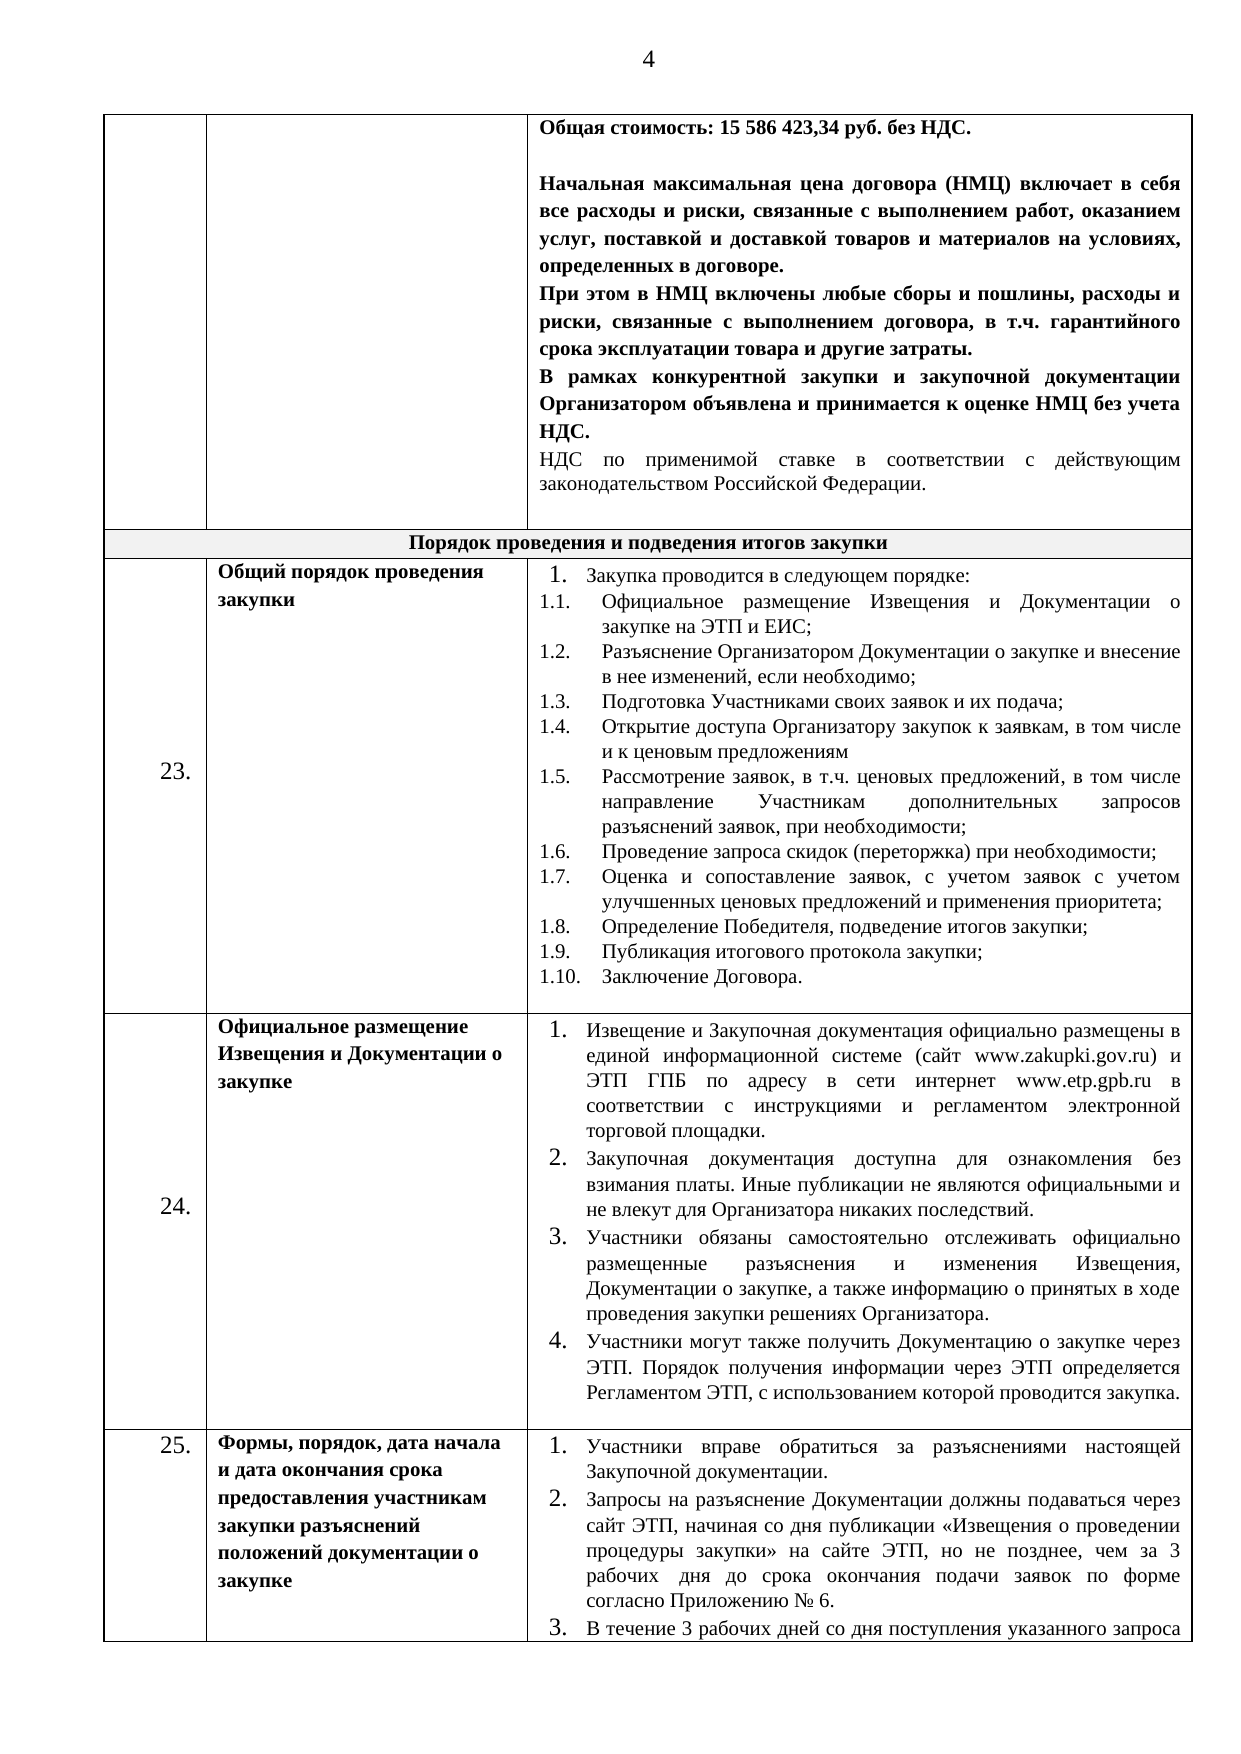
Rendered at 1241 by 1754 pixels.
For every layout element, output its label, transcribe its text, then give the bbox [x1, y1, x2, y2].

table_cell Официальное размещение Извещения и Документации о закупке [207, 1014, 527, 1429]
table_cell Извещение и Закупочная документация официально размещены в единой информационной системе (сайт www.zakupki.gov.ru) и ЭТП ГПБ по адресу в сети интернет www.etp.gpb.ru в соответствии с инструкциями и регламентом электронной торговой площадки. Закупочная документация доступна для ознакомления без взимания платы. Иные публикации не являются официальными и не влекут для Организатора никаких последствий. Участники обязаны самостоятельно отслеживать официально размещенные разъяснения и изменения Извещения, Документации о закупке, а также информацию о принятых в ходе проведения закупки решениях Организатора. Участники могут также получить Документацию о закупке через ЭТП. Порядок получения информации через ЭТП определяется Регламентом ЭТП, с использованием которой проводится закупка. [528, 1014, 1191, 1429]
table_cell [105, 115, 206, 528]
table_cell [207, 115, 527, 528]
table_cell Закупка проводится в следующем порядке: Официальное размещение Извещения и Документации о закупке на ЭТП и ЕИС; Разъяснение Организатором Документации о закупке и внесение в нее изменений, если необходимо; Подготовка Участниками своих заявок и их подача; Открытие доступа Организатору закупок к заявкам, в том числе и к ценовым предложениям Рассмотрение заявок, в т.ч. ценовых предложений, в том числе направление Участникам дополнительных запросов разъяснений заявок, при необходимости; Проведение запроса скидок (переторжка) при необходимости; Оценка и сопоставление заявок, с учетом заявок с учетом улучшенных ценовых предложений и применения приоритета; Определение Победителя, подведение итогов закупки; Публикация итогового протокола закупки; Заключение Договора. [528, 559, 1191, 1013]
table_cell [105, 1014, 206, 1429]
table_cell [528, 115, 1191, 528]
table_cell Общий порядок проведения закупки [207, 559, 527, 1013]
table_cell Порядок проведения и подведения итогов закупки [105, 530, 1191, 558]
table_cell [207, 1430, 527, 1641]
table_cell [105, 559, 206, 1013]
table_cell [105, 1430, 206, 1641]
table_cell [528, 1430, 1191, 1641]
